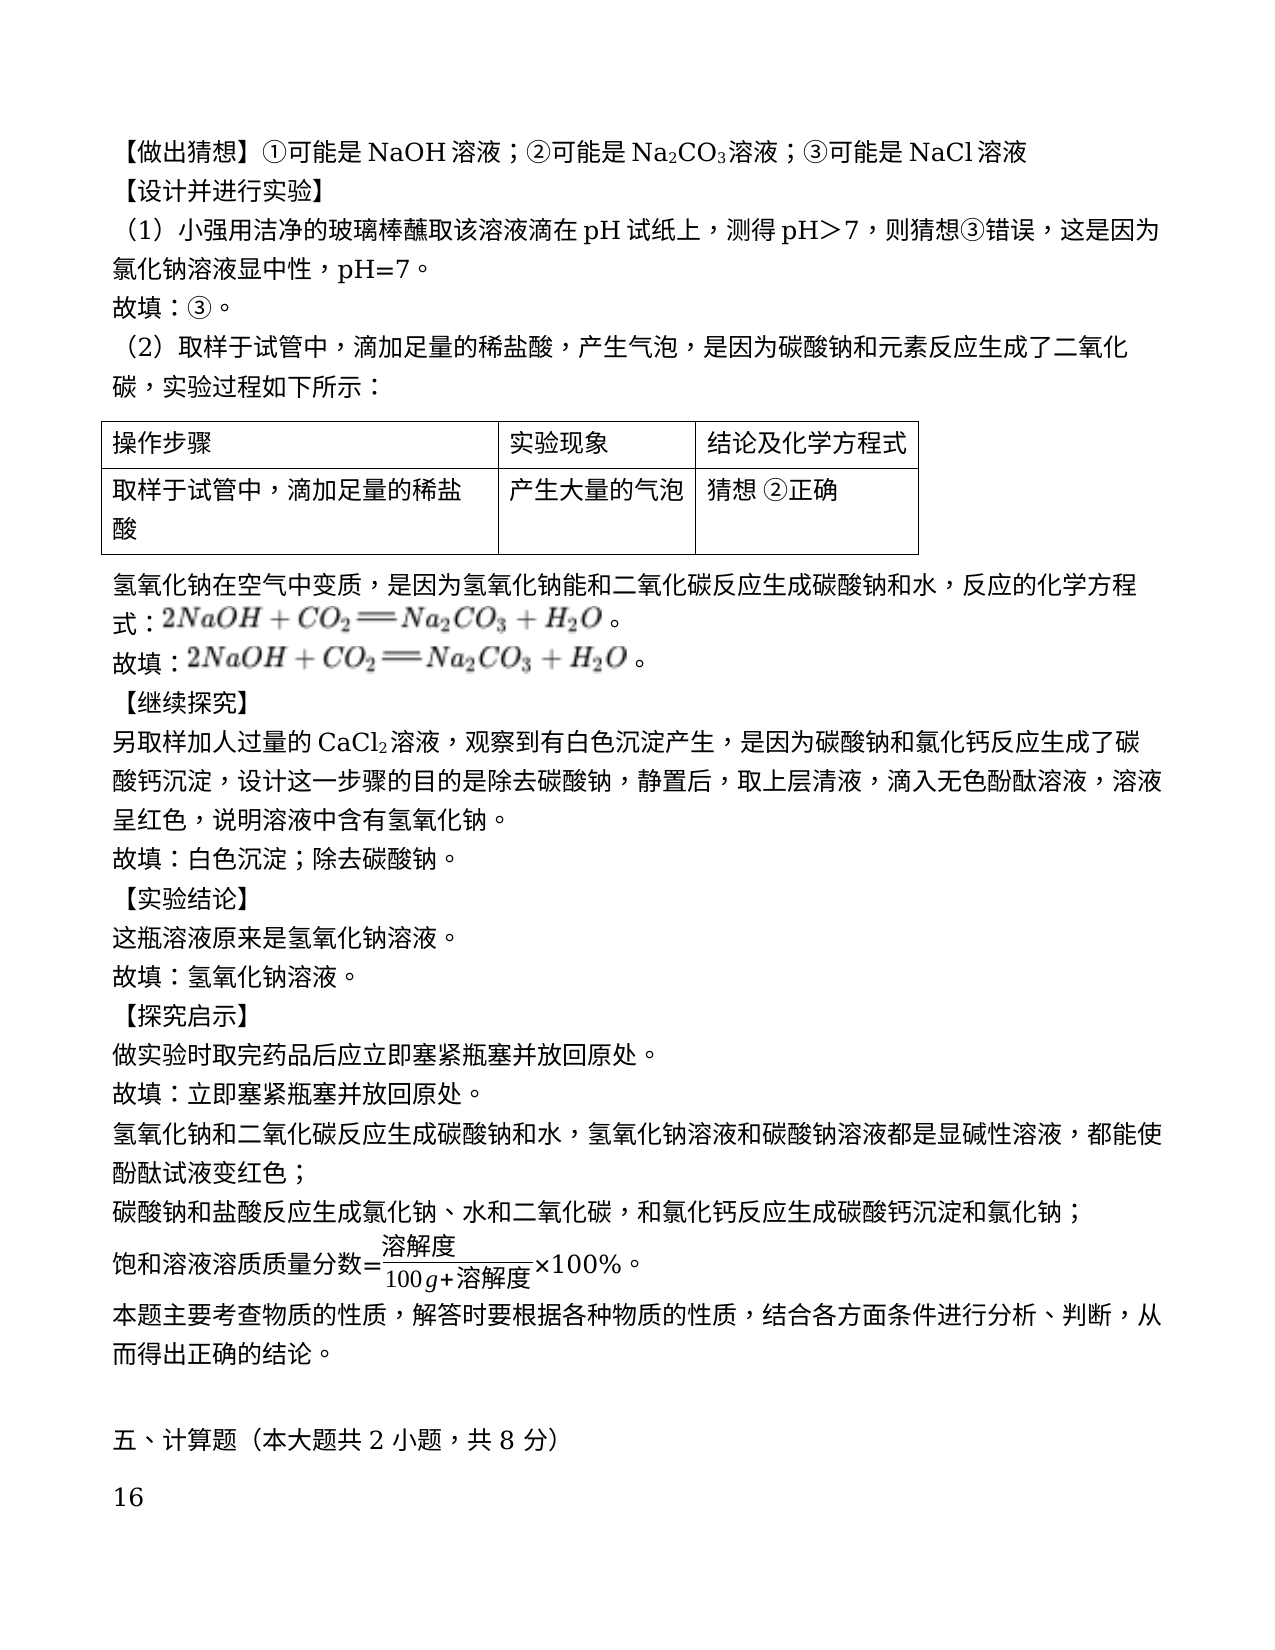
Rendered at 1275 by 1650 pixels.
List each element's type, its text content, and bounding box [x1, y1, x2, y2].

table_header 操作步骤 [102, 422, 498, 468]
table_cell 猜想 ②正确 [696, 469, 918, 554]
table_cell 取样于试管中，滴加足量的稀盐酸 [102, 469, 498, 554]
table_cell 产生大量的气泡 [499, 469, 695, 554]
table_header 结论及化学方程式 [696, 422, 918, 468]
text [112, 134, 1163, 403]
table_header 实验现象 [499, 422, 695, 468]
text 五、计算题（本大题共 2 小题，共 8 分） [112, 1423, 1163, 1457]
picture [187, 646, 627, 674]
text 氢氧化钠在空气中变质，是因为氢氧化钠能和二氧化碳反应生成碳酸钠和水，反应的化学方程式：。 故填：。 【继续探究】 另取样加人过量的CaCl2溶液，观察到有白色沉淀产生，是因为碳酸钠和氯化钙反应生成了碳酸钙沉淀，设计这一步骤的目的是除去碳酸钠，静置后，取上层清液，滴入无色酚酞溶液，溶液呈红色，说明溶液中含有氢氧化钠。 故填：白色沉淀；除去碳酸钠。 【实验结论】 这瓶溶液原来是氢氧化钠溶液。 故填：氢氧化钠溶液。 【探究启示】 做实验时取完药品后应立即塞紧瓶塞并放回原处。 故填：立即塞紧瓶塞并放回原处。 氢氧化钠和二氧化碳反应生成碳酸钠和水，氢氧化钠溶液和碳酸钠溶液都是显碱性溶液，都能使酚酞试液变红色； 碳酸钠和盐酸反应生成氯化钠、水和二氧化碳，和氯化钙反应生成碳酸钙沉淀和氯化钠； 饱和溶液溶质质量分数=×100%。 本题主要考查物质的性质，解答时要根据各种物质的性质，结合各方面条件进行分析、判断，从而得出正确的结论。 [112, 567, 1163, 1406]
picture [162, 606, 602, 634]
